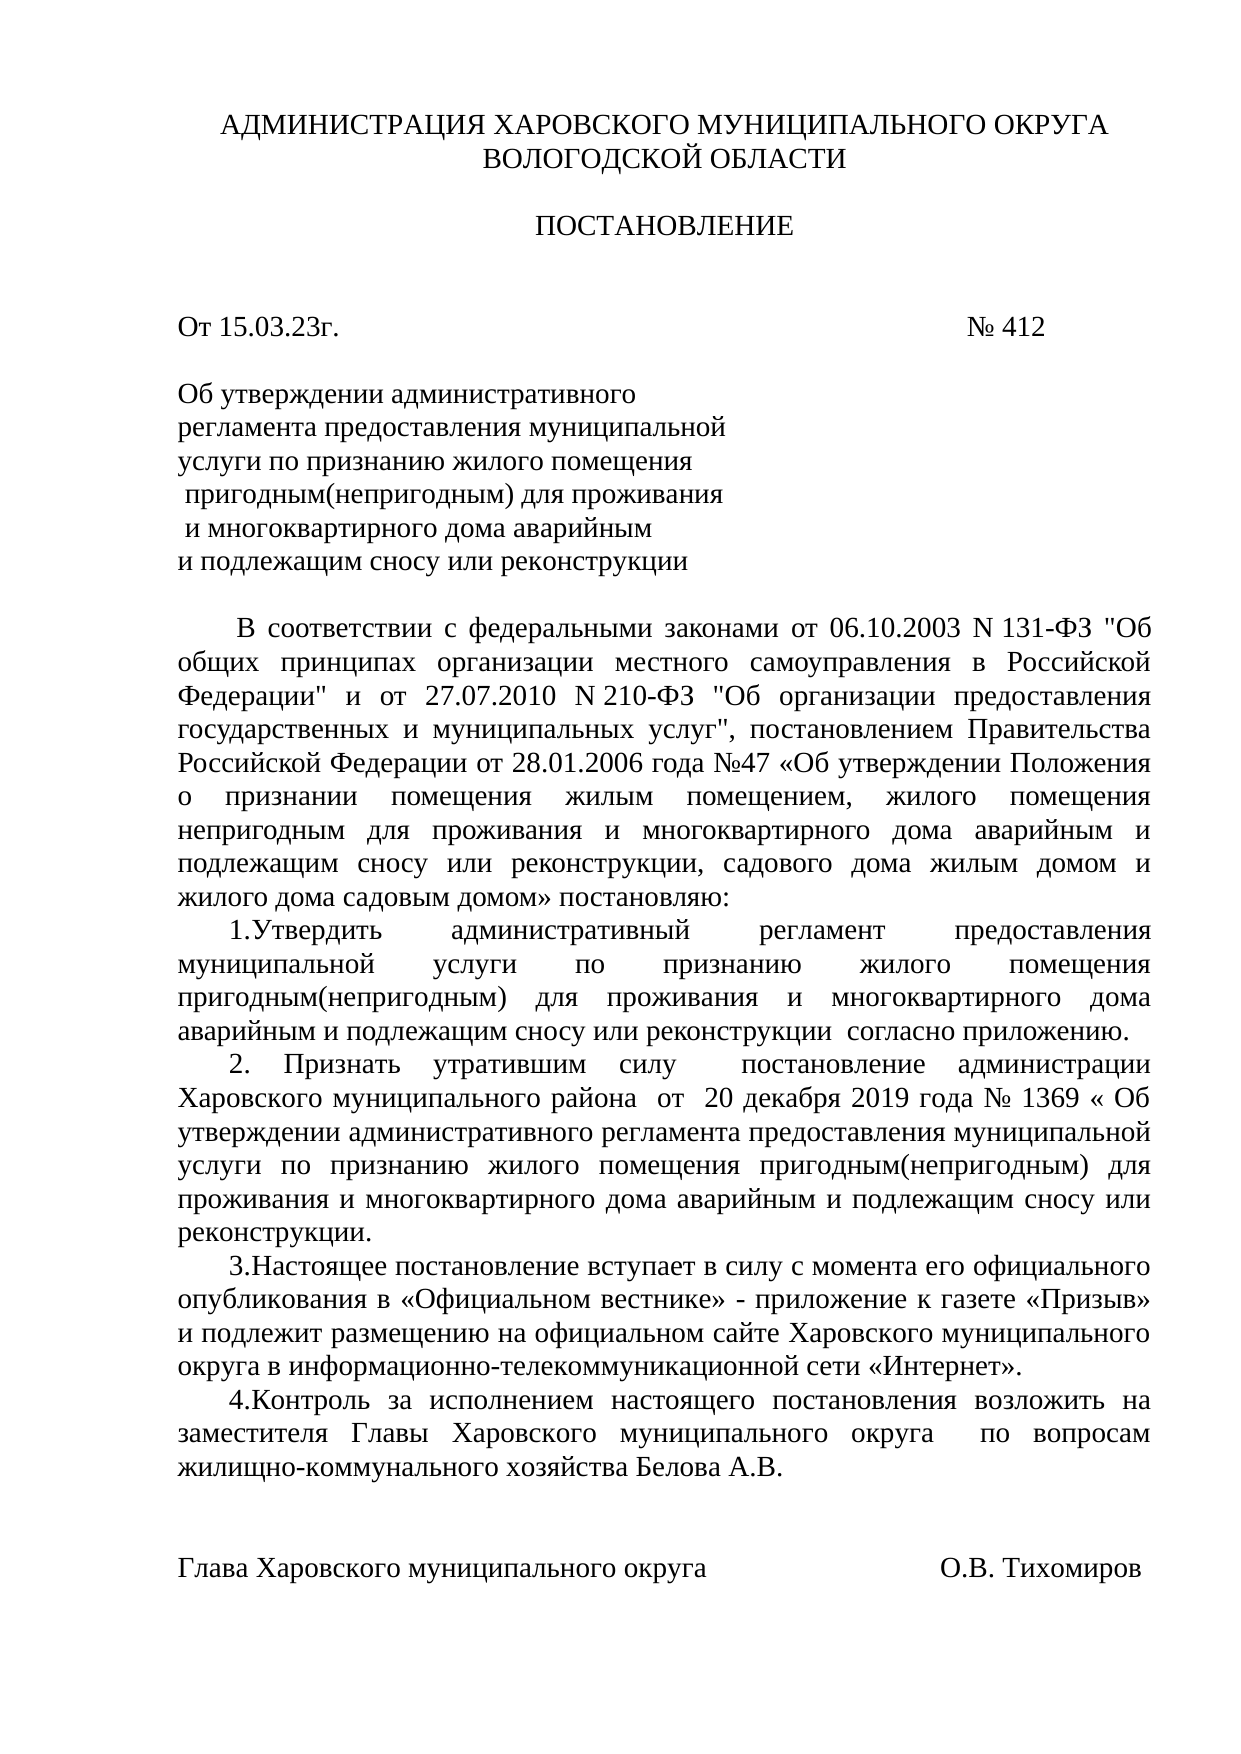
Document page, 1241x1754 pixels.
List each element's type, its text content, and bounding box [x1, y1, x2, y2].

list Контроль за исполнением настоящего постановления возложить на заместителя Главы Харовского муниципального округа по вопросам жилищно-коммунального хозяйства Белова А.В. [177, 1382, 1152, 1483]
list Настоящее постановление вступает в силу с момента его официального опубликования в «Официальном вестнике» - приложение к газете «Призыв» и подлежит размещению на официальном сайте Харовского муниципального округа в информационно-телекоммуникационной сети «Интернет». [177, 1248, 1152, 1382]
list Утвердить административный регламент предоставления муниципальной услуги по признанию жилого помещения пригодным(непригодным) для проживания и многоквартирного дома аварийным и подлежащим сносу или реконструкции согласно приложению. [177, 912, 1152, 1047]
text и многоквартирного дома аварийным [177, 510, 1152, 543]
text ПОСТАНОВЛЕНИЕ [177, 208, 1152, 242]
text ВОЛОГОДСКОЙ ОБЛАСТИ [177, 141, 1152, 174]
text АДМИНИСТРАЦИЯ ХАРОВСКОГО МУНИЦИПАЛЬНОГО ОКРУГА [177, 107, 1152, 141]
text и подлежащим сносу или реконструкции [177, 543, 1152, 577]
text От 15.03.23г. № 412 [177, 309, 1152, 342]
text Глава Харовского муниципального округа О.В. Тихомиров [177, 1550, 1152, 1583]
text В соответствии с федеральными законами от 06.10.2003 N 131-ФЗ "Об общих принципах организации местного самоуправления в Российской Федерации" и от 27.07.2010 N 210-ФЗ "Об организации предоставления государственных и муниципальных услуг", постановлением Правительства Российской Федерации от 28.01.2006 года №47 «Об утверждении Положения о признании помещения жилым помещением, жилого помещения непригодным для проживания и многоквартирного дома аварийным и подлежащим сносу или реконструкции, садового дома жилым домом и жилого дома садовым домом» постановляю: [177, 611, 1152, 912]
list Признать утратившим силу постановление администрации Харовского муниципального района от 20 декабря 2019 года № 1369 « Об утверждении административного регламента предоставления муниципальной услуги по признанию жилого помещения пригодным(непригодным) для проживания и многоквартирного дома аварийным и подлежащим сносу или реконструкции. [177, 1047, 1152, 1248]
text пригодным(непригодным) для проживания [177, 476, 1152, 510]
text Об утверждении административного [177, 376, 1152, 409]
text регламента предоставления муниципальной [177, 409, 1152, 443]
text услуги по признанию жилого помещения [177, 443, 1152, 476]
